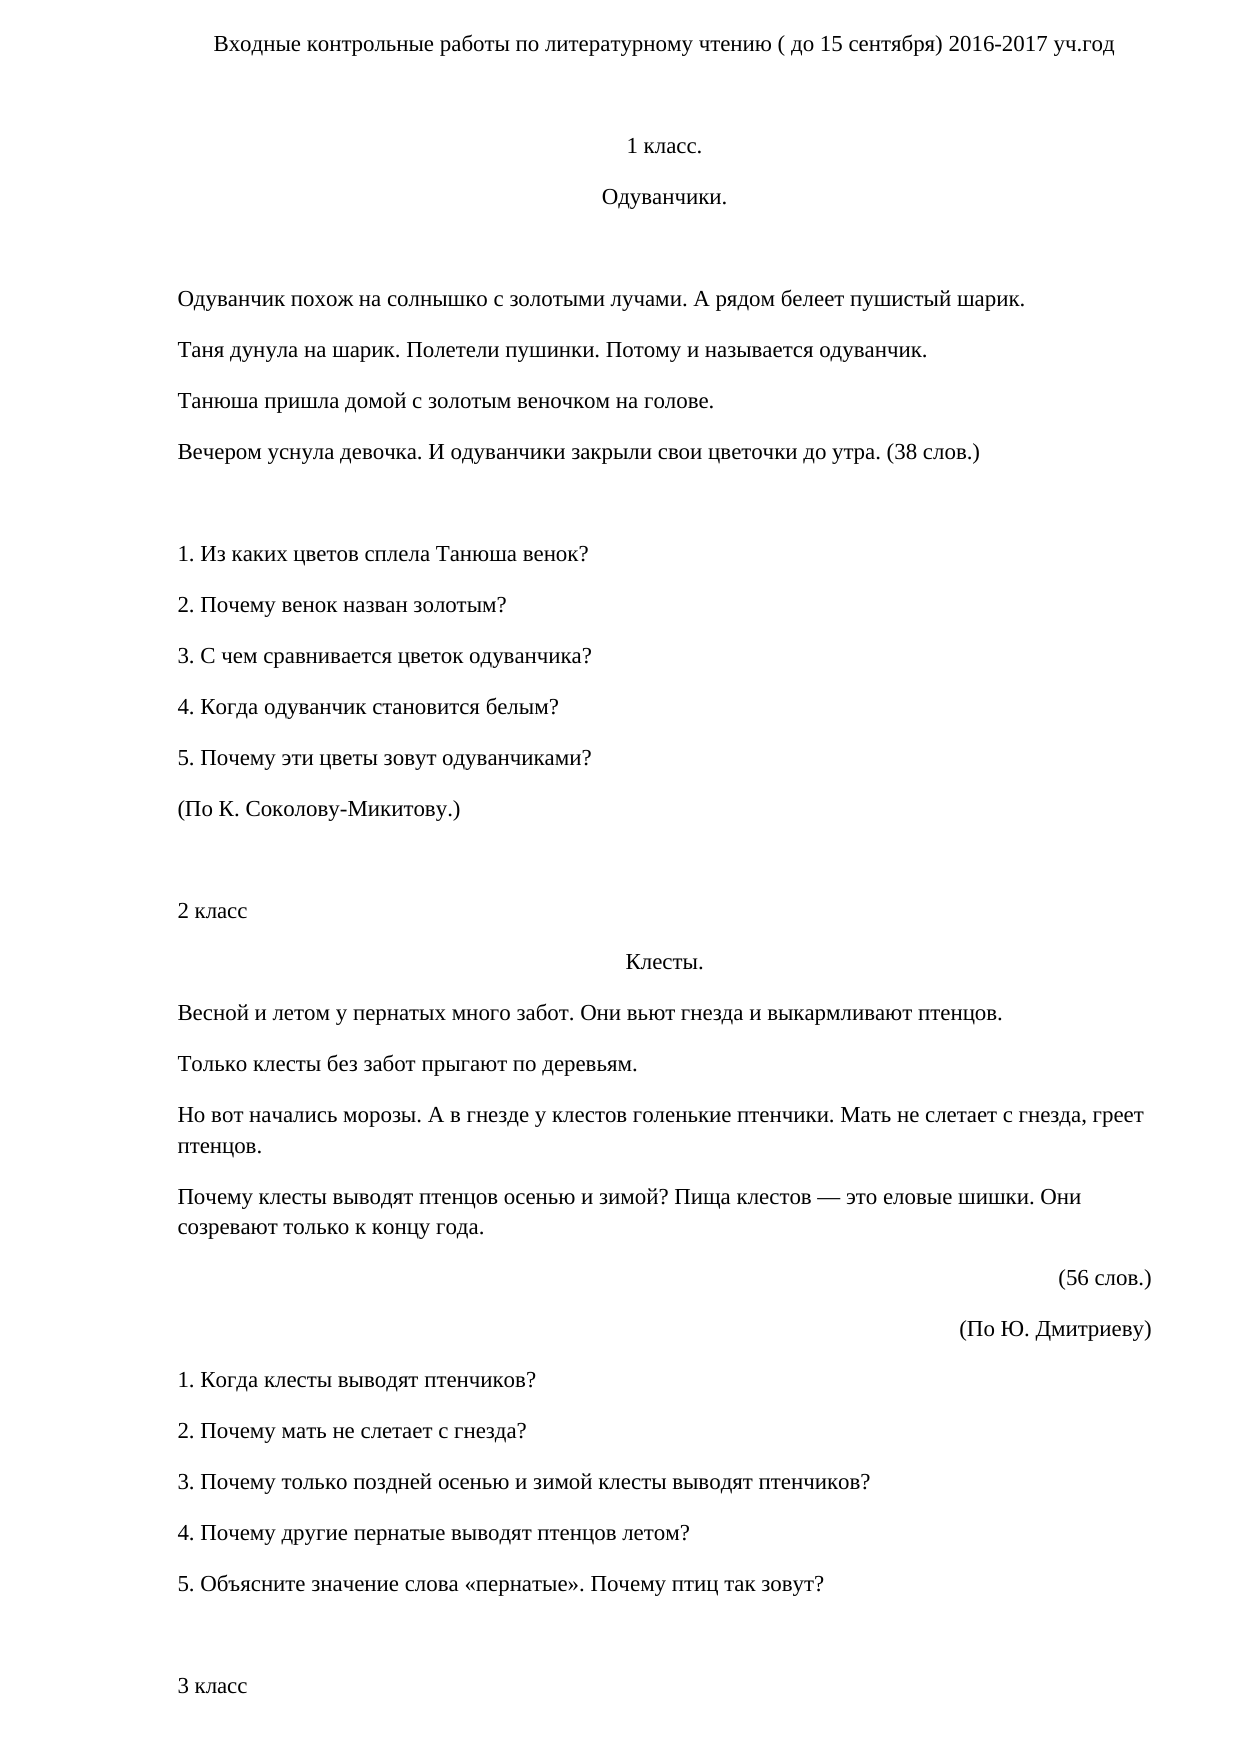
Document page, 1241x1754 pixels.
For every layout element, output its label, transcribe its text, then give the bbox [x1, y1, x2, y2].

text 1. Из каких цветов сплела Танюша венок? [177, 540, 1152, 566]
text Таня дунула на шарик. Полетели пушинки. Потому и называется одуванчик. [177, 336, 1152, 362]
text 2. Почему мать не слетает с гнезда? [177, 1417, 1152, 1443]
text 2. Почему венок назван золотым? [177, 591, 1152, 617]
text (56 слов.) [177, 1264, 1152, 1290]
text (По К. Соколову-Микитову.) [177, 795, 1152, 822]
text 3. Почему только поздней осенью и зимой клесты выводят птенчиков? [177, 1468, 1152, 1494]
text Почему клесты выводят птенцов осенью и зимой? Пища клестов — это еловые шишки. Они созревают только к концу года. [177, 1183, 1152, 1239]
text Входные контрольные работы по литературному чтению ( до 15 сентября) 2016-2017 уч.год [177, 29, 1152, 56]
text 5. Почему эти цветы зовут одуванчиками? [177, 744, 1152, 771]
text Танюша пришла домой с золотым веночком на голове. [177, 387, 1152, 413]
text 3. С чем сравнивается цветок одуванчика? [177, 642, 1152, 668]
text Клесты. [177, 948, 1152, 975]
text 4. Почему другие пернатые выводят птенцов летом? [177, 1519, 1152, 1546]
text 1. Когда клесты выводят птенчиков? [177, 1366, 1152, 1392]
text 3 класс [177, 1672, 1152, 1699]
text 4. Когда одуванчик становится белым? [177, 693, 1152, 719]
text Но вот начались морозы. А в гнезде у клестов голенькие птенчики. Мать не слетает с гнезда, греет птенцов. [177, 1101, 1152, 1158]
text Одуванчик похож на солнышко с золотыми лучами. А рядом белеет пушистый шарик. [177, 285, 1152, 311]
text 5. Объясните значение слова «пернатые». Почему птиц так зовут? [177, 1570, 1152, 1597]
text 1 класс. [177, 132, 1152, 158]
text Весной и летом у пернатых много забот. Они вьют гнезда и выкармливают птенцов. [177, 999, 1152, 1026]
text Одуванчики. [177, 183, 1152, 209]
text Вечером уснула девочка. И одуванчики закрыли свои цветочки до утра. (38 слов.) [177, 438, 1152, 464]
text 2 класс [177, 897, 1152, 924]
text (По Ю. Дмитриеву) [177, 1315, 1152, 1341]
text Только клесты без забот прыгают по деревьям. [177, 1050, 1152, 1077]
